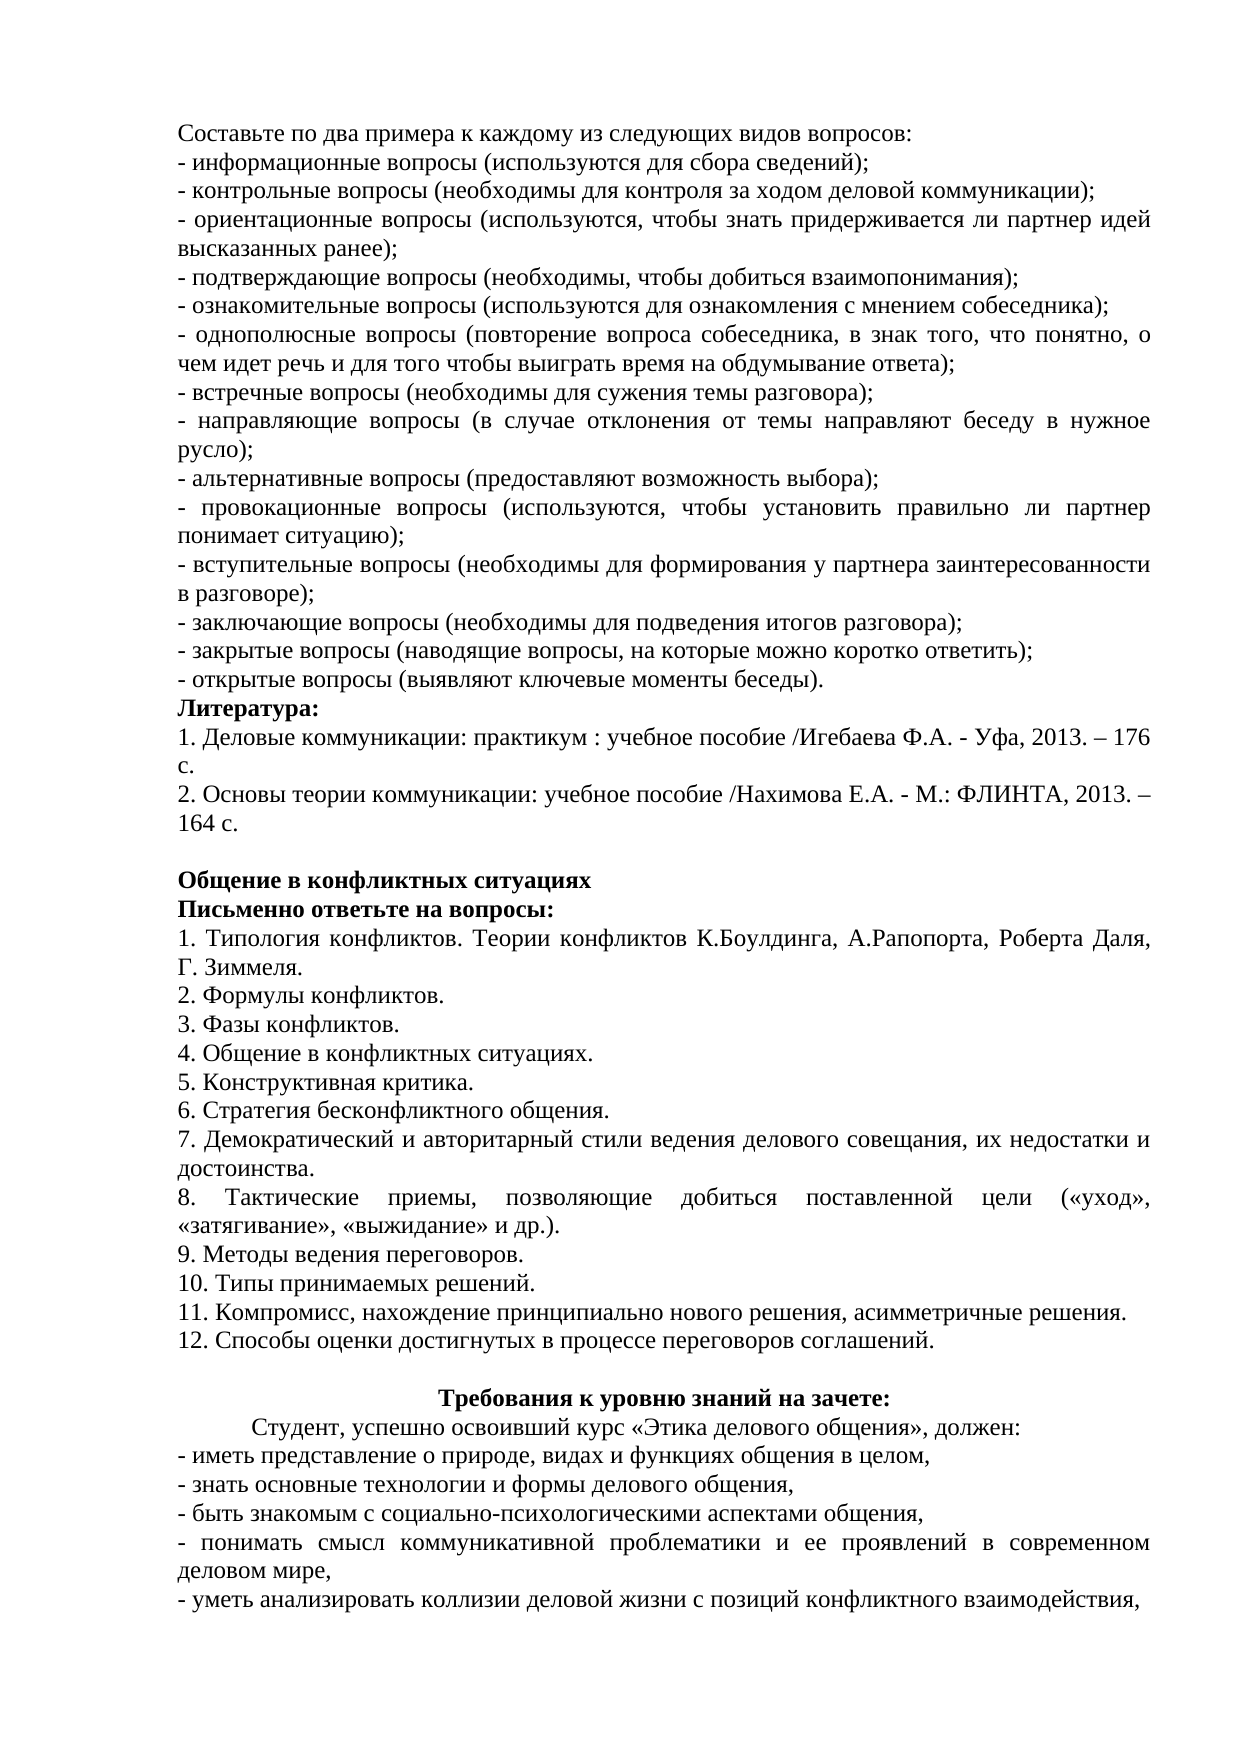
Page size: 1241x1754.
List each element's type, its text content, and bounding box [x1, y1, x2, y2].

text - открытые вопросы (выявляют ключевые моменты беседы). [177, 664, 1152, 693]
text 2. Основы теории коммуникации: учебное пособие /Нахимова Е.А. - М.: ФЛИНТА, 2013. – 164 с. [177, 779, 1152, 837]
text 6. Стратегия бесконфликтного общения. [177, 1096, 1152, 1124]
text 5. Конструктивная критика. [177, 1067, 1152, 1096]
text 4. Общение в конфликтных ситуациях. [177, 1038, 1152, 1067]
text - провокационные вопросы (используются, чтобы установить правильно ли партнер понимает ситуацию); [177, 492, 1152, 549]
text - встречные вопросы (необходимы для сужения темы разговора); [177, 377, 1152, 406]
text - контрольные вопросы (необходимы для контроля за ходом деловой коммуникации); [177, 176, 1152, 204]
text - быть знакомым с социально-психологическими аспектами общения, [177, 1498, 1152, 1527]
text 3. Фазы конфликтов. [177, 1009, 1152, 1038]
text Составьте по два примера к каждому из следующих видов вопросов: [177, 118, 1152, 147]
text 9. Методы ведения переговоров. [177, 1239, 1152, 1268]
text - направляющие вопросы (в случае отклонения от темы направляют беседу в нужное русло); [177, 406, 1152, 463]
text - подтверждающие вопросы (необходимы, чтобы добиться взаимопонимания); [177, 262, 1152, 291]
text 8. Тактические приемы, позволяющие добиться поставленной цели («уход», «затягивание», «выжидание» и др.). [177, 1182, 1152, 1239]
text Студент, успешно освоивший курс «Этика делового общения», должен: [177, 1412, 1152, 1441]
text Литература: [177, 693, 1152, 722]
text - заключающие вопросы (необходимы для подведения итогов разговора); [177, 607, 1152, 636]
text - понимать смысл коммуникативной проблематики и ее проявлений в современном деловом мире, [177, 1527, 1152, 1584]
text - уметь анализировать коллизии деловой жизни с позиций конфликтного взаимодействия, [177, 1584, 1152, 1613]
text 11. Компромисс, нахождение принципиально нового решения, асимметричные решения. [177, 1297, 1152, 1326]
text 12. Способы оценки достигнутых в процессе переговоров соглашений. [177, 1326, 1152, 1354]
text 1. Деловые коммуникации: практикум : учебное пособие /Игебаева Ф.А. - Уфа, 2013. – 176 с. [177, 722, 1152, 779]
text Требования к уровню знаний на зачете: [177, 1383, 1152, 1412]
text - вступительные вопросы (необходимы для формирования у партнера заинтересованности в разговоре); [177, 549, 1152, 607]
text 7. Демократический и авторитарный стили ведения делового совещания, их недостатки и достоинства. [177, 1124, 1152, 1182]
text - информационные вопросы (используются для сбора сведений); [177, 147, 1152, 176]
text - альтернативные вопросы (предоставляют возможность выбора); [177, 463, 1152, 492]
text - иметь представление о природе, видах и функциях общения в целом, [177, 1441, 1152, 1469]
text - закрытые вопросы (наводящие вопросы, на которые можно коротко ответить); [177, 636, 1152, 664]
text Общение в конфликтных ситуациях [177, 866, 1152, 894]
text Письменно ответьте на вопросы: [177, 894, 1152, 923]
text - ориентационные вопросы (используются, чтобы знать придерживается ли партнер идей высказанных ранее); [177, 204, 1152, 262]
text - знать основные технологии и формы делового общения, [177, 1469, 1152, 1498]
text 2. Формулы конфликтов. [177, 981, 1152, 1009]
text - однополюсные вопросы (повторение вопроса собеседника, в знак того, что понятно, о чем идет речь и для того чтобы выиграть время на обдумывание ответа); [177, 319, 1152, 377]
text 10. Типы принимаемых решений. [177, 1268, 1152, 1297]
text - ознакомительные вопросы (используются для ознакомления с мнением собеседника); [177, 291, 1152, 319]
text 1. Типология конфликтов. Теории конфликтов К.Боулдинга, А.Рапопорта, Роберта Даля, Г. Зиммеля. [177, 923, 1152, 981]
